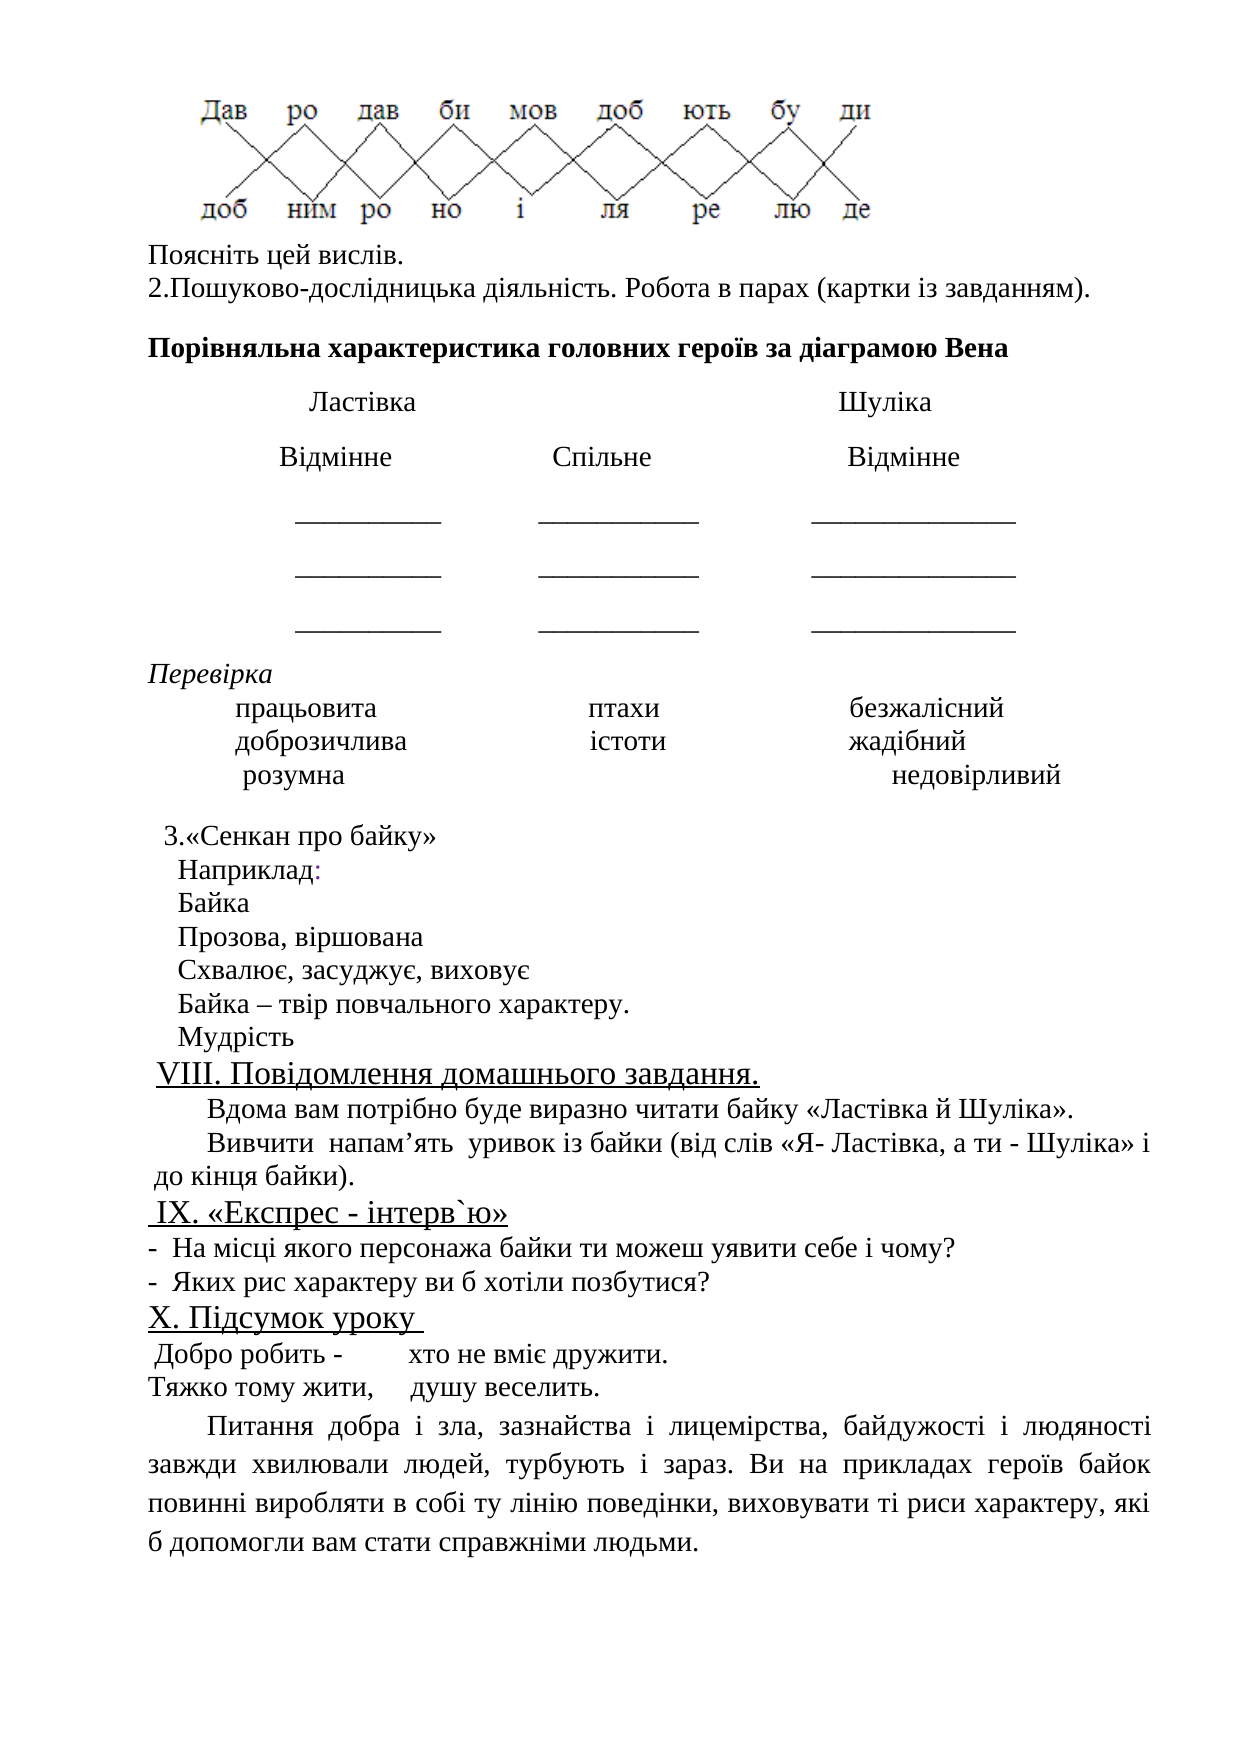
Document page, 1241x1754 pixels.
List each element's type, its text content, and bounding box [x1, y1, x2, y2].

list Схвалює, засуджує, виховує [177, 952, 1152, 986]
list Байка [177, 885, 1152, 919]
text __________ ___________ ______________ [148, 493, 1152, 527]
list Мудрість [177, 1019, 1152, 1053]
subtitle ІX. «Експрес - інтерв`ю» [148, 1192, 1152, 1230]
text Питання добра і зла, зазнайства і лицемірства, байдужості і людяності завжди хвилювали людей, турбують і зараз. Ви на прикладах героїв байок повинні виробляти в собі ту лінію поведінки, виховувати ті риси характеру, які б допомогли вам стати справжніми людьми. [148, 1408, 1152, 1557]
text Поясніть цей вислів. [148, 237, 1152, 271]
list VІІІ. Повідомлення домашнього завдання. [148, 1053, 1152, 1091]
text __________ ___________ ______________ [148, 547, 1152, 581]
text 2.Пошуково-дослідницька діяльність. Робота в парах (картки із завданням). [148, 271, 1152, 304]
text розумна недовірливий [148, 757, 1152, 790]
subtitle - На місці якого персонажа байки ти можеш уявити себе і чому? [148, 1230, 1152, 1264]
text Вивчити напам’ять уривок із байки (від слів «Я- Ластівка, а ти - Шуліка» і до кінця байки). [154, 1125, 1152, 1192]
list Прозова, віршована [177, 919, 1152, 952]
picture [187, 88, 884, 237]
text Ластівка Шуліка [221, 384, 1152, 418]
text Порівняльна характеристика головних героїв за діаграмою Вена [148, 330, 1152, 363]
text доброзичлива істоти жадібний [148, 723, 1152, 757]
text 3.«Сенкан про байку» [148, 818, 1152, 852]
text Перевірка [148, 656, 1152, 690]
text __________ ___________ ______________ [148, 602, 1152, 635]
list Наприклад: [177, 852, 1152, 885]
text працьовита птахи безжалісний [148, 690, 1152, 723]
text Вдома вам потрібно буде виразно читати байку «Ластівка й Шуліка». [154, 1091, 1152, 1125]
list Байка – твір повчального характеру. [177, 986, 1152, 1019]
text Відмінне Спільне Відмінне [148, 439, 1152, 472]
text Добро робить - хто не вміє дружити. Тяжко тому жити, душу веселить. [148, 1336, 1152, 1403]
subtitle X. Підсумок уроку [148, 1297, 1152, 1336]
subtitle - Яких рис характеру ви б хотіли позбутися? [148, 1264, 1152, 1297]
